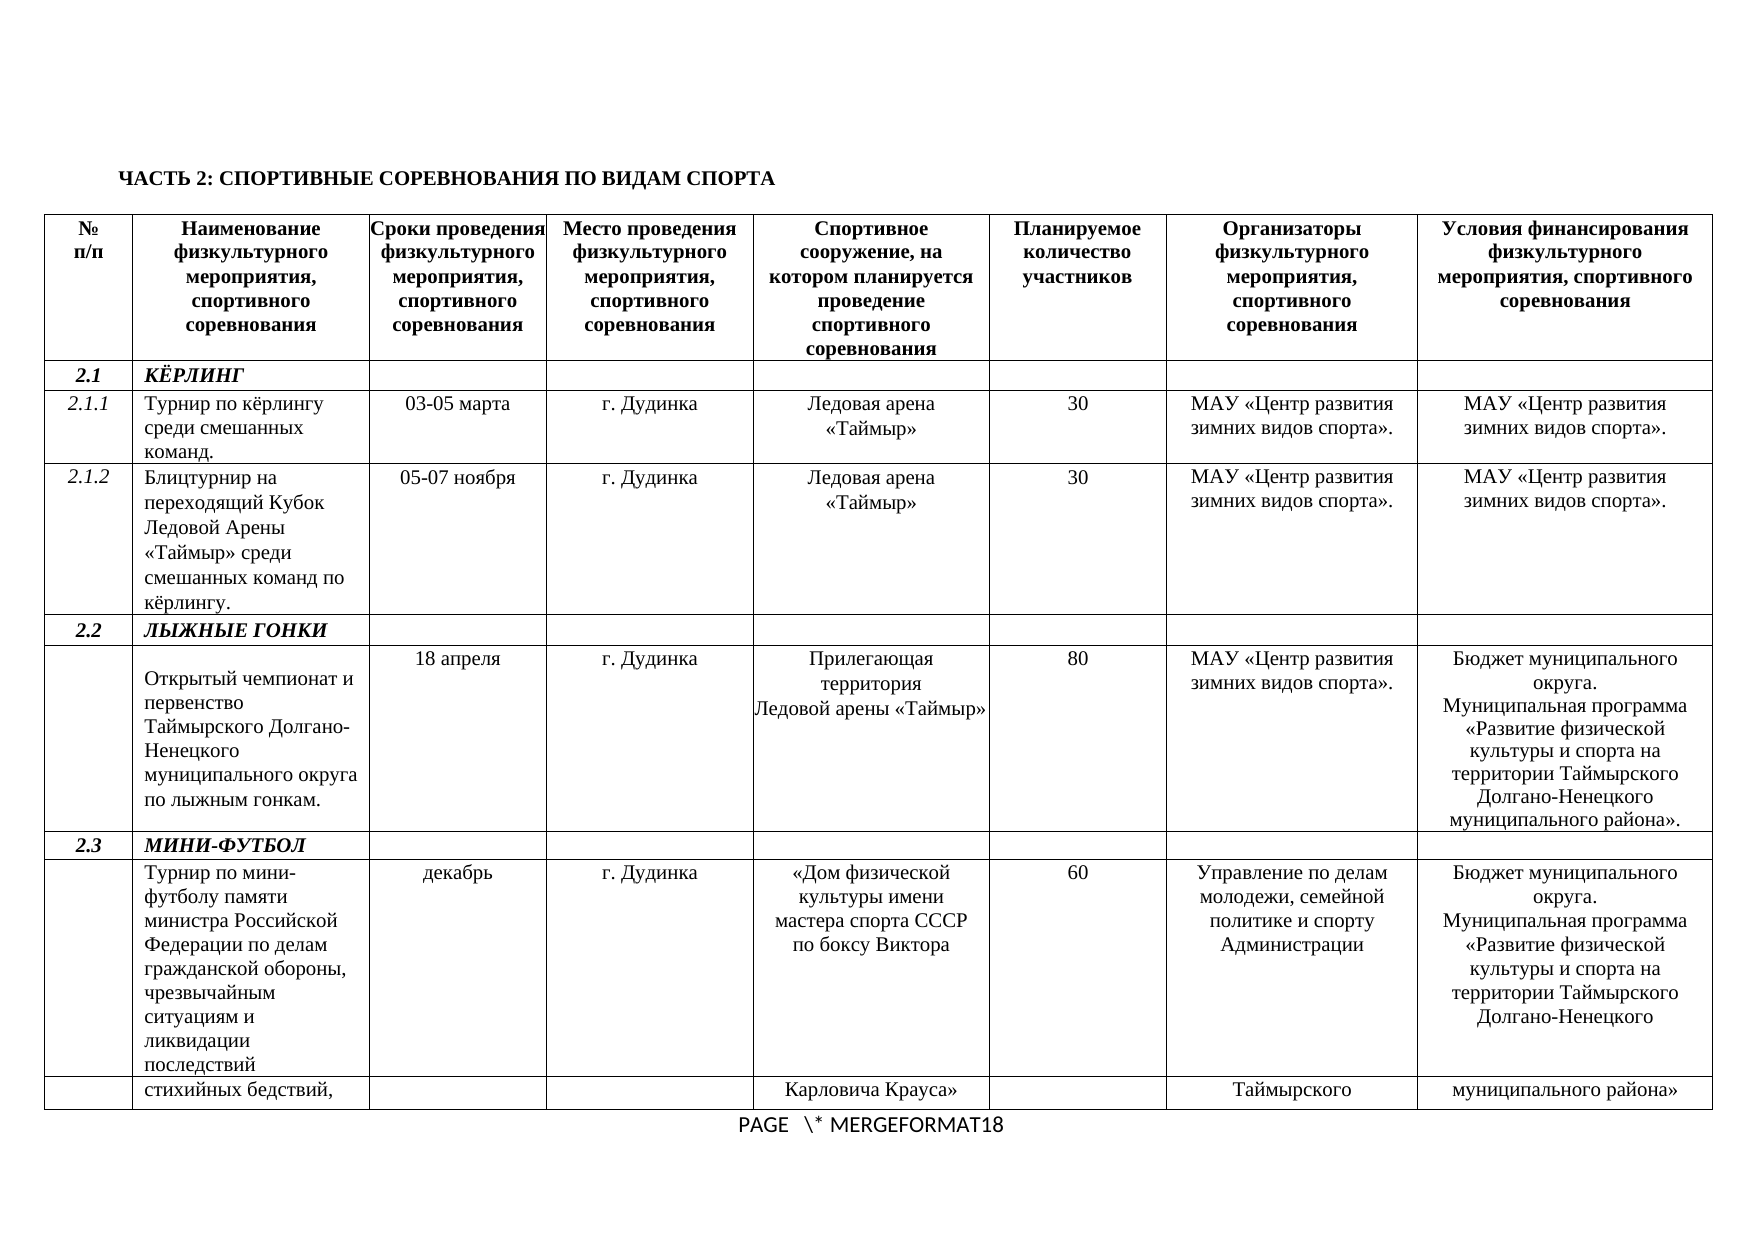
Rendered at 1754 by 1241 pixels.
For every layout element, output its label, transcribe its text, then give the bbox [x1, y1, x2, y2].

table_cell [370, 1077, 546, 1109]
table_cell 03-05 марта [370, 391, 546, 463]
table_cell [754, 615, 989, 644]
table_cell [45, 646, 132, 831]
table_cell МАУ «Центр развития зимних видов спорта». [1167, 646, 1417, 831]
text ЧАСТЬ 2: СПОРТИВНЫЕ СОРЕВНОВАНИЯ ПО ВИДАМ СПОРТА [118, 166, 1698, 190]
table_cell [990, 615, 1166, 644]
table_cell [1167, 1077, 1417, 1109]
table_cell г. Дудинка [547, 464, 753, 614]
table_cell [547, 361, 753, 390]
table_cell МАУ «Центр развития зимних видов спорта». [1167, 391, 1417, 463]
table_cell Турнир по кёрлингу среди смешанных команд. [133, 391, 369, 463]
table_header Сроки проведения физкультурного мероприятия, спортивного соревнования [370, 215, 546, 360]
table_cell 18 апреля [370, 646, 546, 831]
table_header Организаторы физкультурного мероприятия, спортивного соревнования [1167, 215, 1417, 360]
table_cell г. Дудинка [547, 860, 753, 1076]
table_cell МАУ «Центр развития зимних видов спорта». [1418, 391, 1712, 463]
table_cell Управление по делам молодежи, семейной политике и спорту Администрации [1167, 860, 1417, 1076]
table_cell [1167, 832, 1417, 858]
table_cell [1167, 361, 1417, 390]
table_cell [45, 860, 132, 1076]
table_cell г. Дудинка [547, 646, 753, 831]
table_cell Бюджет муниципального округа. Муниципальная программа «Развитие физической культуры и спорта на территории Таймырского Долгано-Ненецкого [1418, 860, 1712, 1076]
table_cell [547, 832, 753, 858]
table_cell [1418, 832, 1712, 858]
table_cell КЁРЛИНГ [133, 361, 369, 390]
table_header Спортивное сооружение, на котором планируется проведение спортивного соревнования [754, 215, 989, 360]
table_cell 30 [990, 464, 1166, 614]
table_cell г. Дудинка [547, 391, 753, 463]
table_cell [754, 832, 989, 858]
table_cell Бюджет муниципального округа. Муниципальная программа «Развитие физической культуры и спорта на территории Таймырского Долгано-Ненецкого муниципального района». [1418, 646, 1712, 831]
table_cell Открытый чемпионат и первенство Таймырского Долгано-Ненецкого муниципального округа по лыжным гонкам. [133, 646, 369, 831]
table_cell [45, 1077, 132, 1109]
table_cell 60 [990, 860, 1166, 1076]
table_cell декабрь [370, 860, 546, 1076]
table_header Наименование физкультурного мероприятия, спортивного соревнования [133, 215, 369, 360]
table_cell [547, 1077, 753, 1109]
table_cell МАУ «Центр развития зимних видов спорта». [1167, 464, 1417, 614]
table_cell [370, 361, 546, 390]
table_cell [370, 615, 546, 644]
table_cell Ледовая арена «Таймыр» [754, 391, 989, 463]
table_cell 2.1 [45, 361, 132, 390]
table_cell 30 [990, 391, 1166, 463]
table_cell «Дом физической культуры имени мастера спорта СССР по боксу Виктора [754, 860, 989, 1076]
table_cell Блицтурнир на переходящий Кубок Ледовой Арены «Таймыр» среди смешанных команд по кёрлингу. [133, 464, 369, 614]
table_cell [1418, 361, 1712, 390]
table_cell [1167, 615, 1417, 644]
table_cell МАУ «Центр развития зимних видов спорта». [1418, 464, 1712, 614]
table_cell [990, 361, 1166, 390]
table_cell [754, 1077, 989, 1109]
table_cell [1418, 1077, 1712, 1109]
table_header Условия финансирования физкультурного мероприятия, спортивного соревнования [1418, 215, 1712, 360]
table_cell 2.1.2 [45, 464, 132, 614]
table_cell 2.3 [45, 832, 132, 858]
table_cell Прилегающая территория Ледовой арены «Таймыр» [754, 646, 989, 831]
table_header Планируемое количество участников [990, 215, 1166, 360]
table_cell Турнир по мини-футболу памяти министра Российской Федерации по делам гражданской обороны, чрезвычайным ситуациям и ликвидации последствий [133, 860, 369, 1076]
table_header № п/п [45, 215, 132, 360]
table_cell 80 [990, 646, 1166, 831]
table_cell [990, 1077, 1166, 1109]
table_cell [1418, 615, 1712, 644]
table_cell 2.2 [45, 615, 132, 644]
table_cell Ледовая арена «Таймыр» [754, 464, 989, 614]
table_cell [547, 615, 753, 644]
table_cell [370, 832, 546, 858]
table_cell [133, 1077, 369, 1109]
table_cell [990, 832, 1166, 858]
table_cell МИНИ-ФУТБОЛ [133, 832, 369, 858]
table_cell ЛЫЖНЫЕ ГОНКИ [133, 615, 369, 644]
table_cell 2.1.1 [45, 391, 132, 463]
table_cell [754, 361, 989, 390]
table_header Место проведения физкультурного мероприятия, спортивного соревнования [547, 215, 753, 360]
table_cell 05-07 ноября [370, 464, 546, 614]
